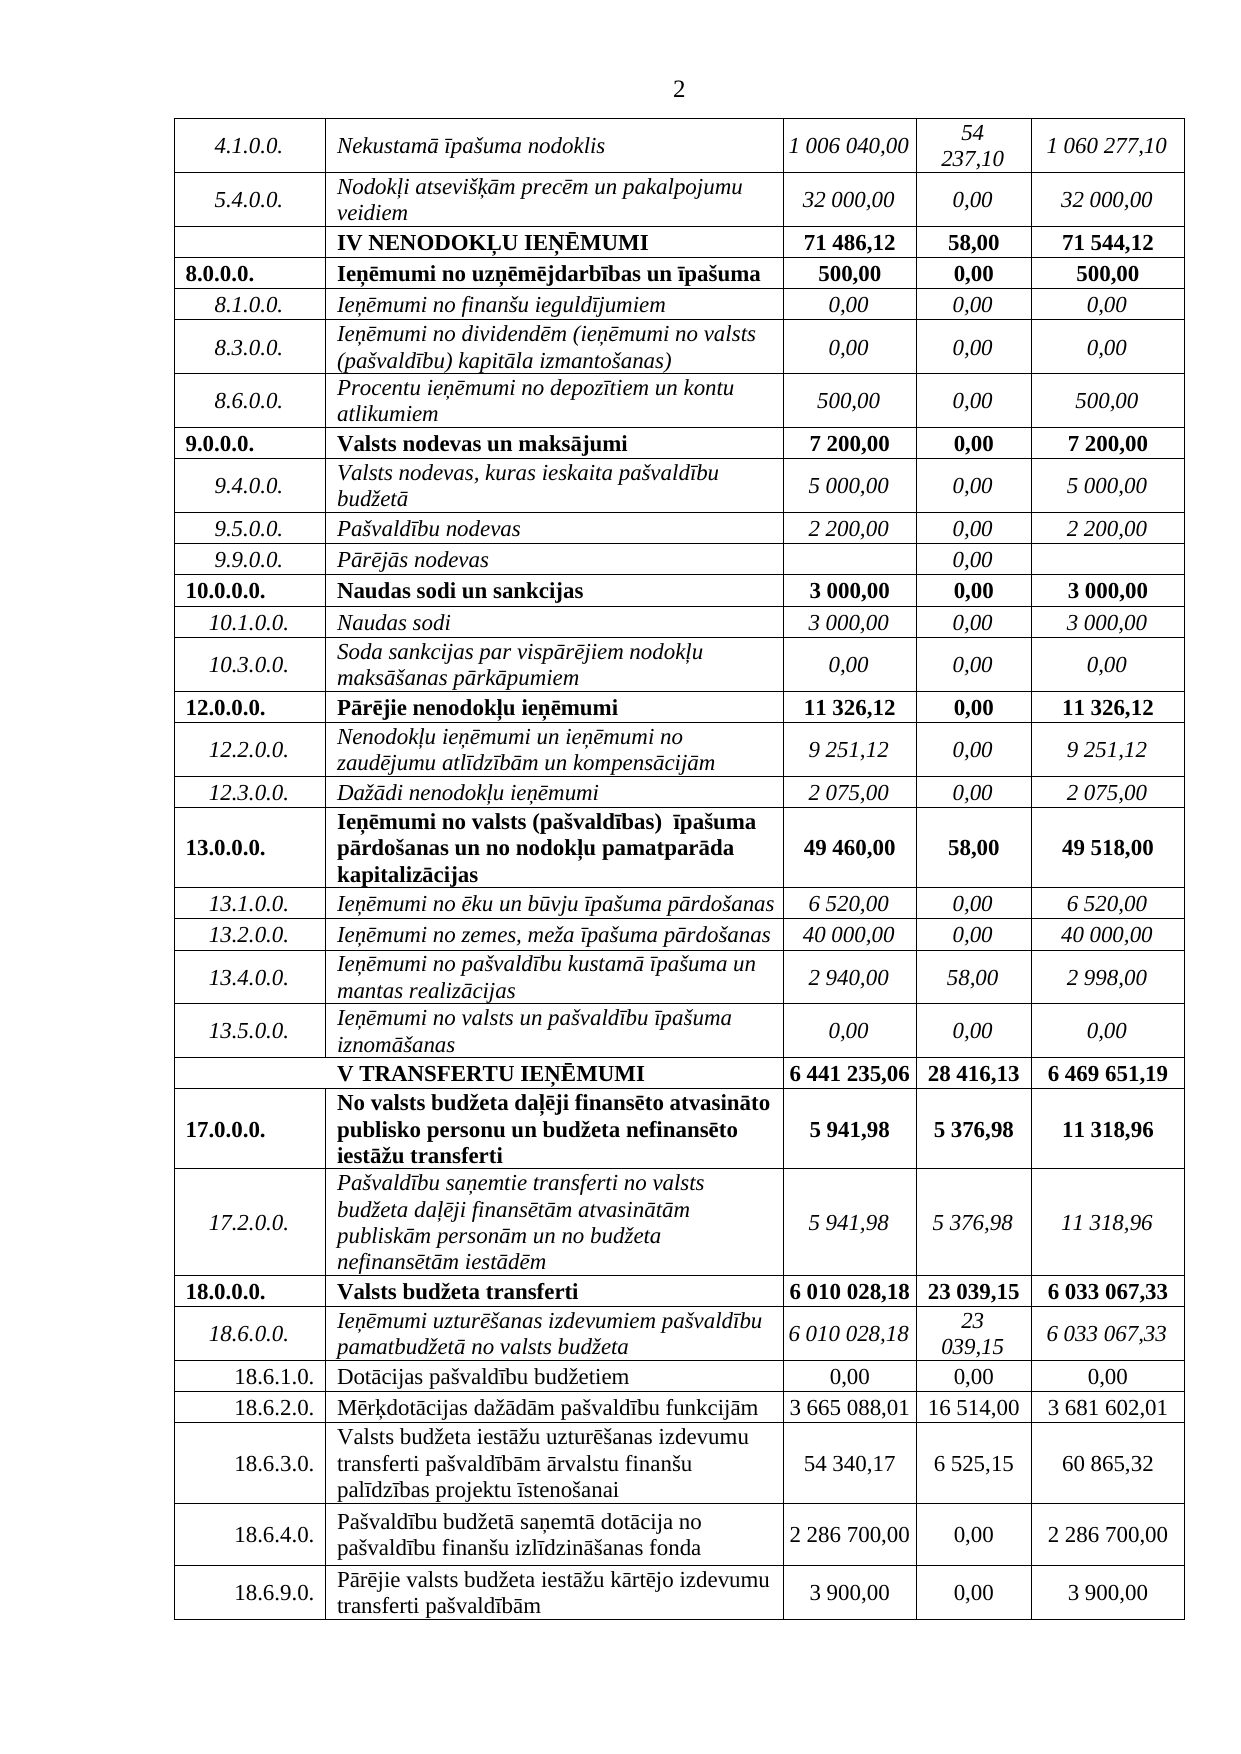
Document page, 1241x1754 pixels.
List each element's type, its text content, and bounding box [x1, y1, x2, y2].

table_cell 10.0.0.0. [175, 575, 325, 606]
table_cell 13.1.0.0. [175, 888, 325, 918]
table_cell 0,00 [917, 919, 1031, 949]
table_cell 0,00 [917, 723, 1031, 776]
table_cell 6 033 067,33 [1032, 1276, 1184, 1306]
table_cell Nodokļi atsevišķām precēm un pakalpojumu veidiem [326, 173, 783, 226]
table_cell 18.6.2.0. [175, 1392, 325, 1422]
table_cell 2 200,00 [1032, 513, 1184, 543]
table_cell [175, 227, 325, 257]
table_cell 13.5.0.0. [175, 1004, 325, 1057]
table_cell 0,00 [1032, 1004, 1184, 1057]
table_cell 49 518,00 [1032, 808, 1184, 887]
table_cell 9.9.0.0. [175, 544, 325, 574]
table_cell 0,00 [1032, 320, 1184, 373]
table_cell 0,00 [1032, 289, 1184, 319]
table_cell 0,00 [917, 1566, 1031, 1619]
table_cell 0,00 [784, 320, 916, 373]
table_cell 17.2.0.0. [175, 1169, 325, 1275]
table_cell 0,00 [1032, 1361, 1184, 1391]
table_cell 18.6.1.0. [175, 1361, 325, 1391]
table_cell 0,00 [917, 1361, 1031, 1391]
table_cell 54 340,17 [784, 1423, 916, 1502]
table_cell 71 486,12 [784, 227, 916, 257]
table_cell Naudas sodi un sankcijas [326, 575, 783, 606]
table_cell 500,00 [784, 258, 916, 288]
table_cell 28 416,13 [917, 1058, 1031, 1088]
table_cell IV NENODOKĻU IEŅĒMUMI [326, 227, 783, 257]
table_cell 2 286 700,00 [784, 1504, 916, 1565]
table_cell 8.6.0.0. [175, 374, 325, 427]
table_cell 0,00 [917, 258, 1031, 288]
table_cell 0,00 [917, 459, 1031, 512]
table_cell 58,00 [917, 808, 1031, 887]
table_cell 32 000,00 [784, 173, 916, 226]
table_cell 0,00 [917, 320, 1031, 373]
table_cell 40 000,00 [784, 919, 916, 949]
table_cell Ieņēmumi no zemes, meža īpašuma pārdošanas [326, 919, 783, 949]
table_cell 5 376,98 [917, 1089, 1031, 1168]
table_cell Ieņēmumi no uzņēmējdarbības un īpašuma [326, 258, 783, 288]
table_cell 3 000,00 [1032, 607, 1184, 637]
table_cell 6 441 235,06 [784, 1058, 916, 1088]
table_cell 16 514,00 [917, 1392, 1031, 1422]
table_cell 18.6.0.0. [175, 1307, 325, 1360]
table_cell 60 865,32 [1032, 1423, 1184, 1502]
table_cell 0,00 [917, 777, 1031, 807]
table_cell Ieņēmumi no valsts un pašvaldību īpašuma iznomāšanas [326, 1004, 783, 1057]
table_cell 0,00 [784, 1361, 916, 1391]
table_cell 500,00 [1032, 258, 1184, 288]
table_cell 9 251,12 [1032, 723, 1184, 776]
table_cell [784, 544, 916, 574]
table_cell 17.0.0.0. [175, 1089, 325, 1168]
table_cell Pašvaldību budžetā saņemtā dotācija no pašvaldību finanšu izlīdzināšanas fonda [326, 1504, 783, 1565]
table_cell 58,00 [917, 227, 1031, 257]
table_cell Nekustamā īpašuma nodoklis [326, 119, 783, 172]
table_cell 8.1.0.0. [175, 289, 325, 319]
table_cell Pašvaldību nodevas [326, 513, 783, 543]
table_cell Ieņēmumi no valsts (pašvaldības) īpašuma pārdošanas un no nodokļu pamatparāda kapitalizācijas [326, 808, 783, 887]
table_cell 2 286 700,00 [1032, 1504, 1184, 1565]
table_cell 11 318,96 [1032, 1089, 1184, 1168]
table_cell Pārējie nenodokļu ieņēmumi [326, 692, 783, 722]
table_cell 23 039,15 [917, 1276, 1031, 1306]
table_cell 0,00 [784, 1004, 916, 1057]
table_cell 1 006 040,00 [784, 119, 916, 172]
table_cell 13.4.0.0. [175, 951, 325, 1003]
table_cell Naudas sodi [326, 607, 783, 637]
table_cell 2 940,00 [784, 951, 916, 1003]
table_cell 9 251,12 [784, 723, 916, 776]
table_cell 1 060 277,10 [1032, 119, 1184, 172]
table_cell 5.4.0.0. [175, 173, 325, 226]
table_cell 6 010 028,18 [784, 1276, 916, 1306]
table_cell 2 998,00 [1032, 951, 1184, 1003]
table_cell 4.1.0.0. [175, 119, 325, 172]
table_cell Procentu ieņēmumi no depozītiem un kontu atlikumiem [326, 374, 783, 427]
table_cell Ieņēmumi uzturēšanas izdevumiem pašvaldību pamatbudžetā no valsts budžeta [326, 1307, 783, 1360]
table_cell 2 200,00 [784, 513, 916, 543]
table_cell 0,00 [917, 1504, 1031, 1565]
table_cell 13.0.0.0. [175, 808, 325, 887]
table_cell 0,00 [917, 607, 1031, 637]
table_cell 8.3.0.0. [175, 320, 325, 373]
table_cell [175, 1058, 241, 1088]
table_cell 5 376,98 [917, 1169, 1031, 1275]
table_cell 71 544,12 [1032, 227, 1184, 257]
table_cell Dotācijas pašvaldību budžetiem [326, 1361, 783, 1391]
table_cell 3 000,00 [784, 607, 916, 637]
table_cell 11 318,96 [1032, 1169, 1184, 1275]
table_cell 3 900,00 [784, 1566, 916, 1619]
table_cell 0,00 [917, 575, 1031, 606]
table_cell 6 520,00 [1032, 888, 1184, 918]
table_cell 6 525,15 [917, 1423, 1031, 1502]
table_cell 9.4.0.0. [175, 459, 325, 512]
table_cell 11 326,12 [784, 692, 916, 722]
table_cell 0,00 [917, 173, 1031, 226]
table_cell 0,00 [784, 289, 916, 319]
table_cell 3 900,00 [1032, 1566, 1184, 1619]
table_cell 58,00 [917, 951, 1031, 1003]
table_cell 5 000,00 [784, 459, 916, 512]
table_cell 18.6.3.0. [175, 1423, 325, 1502]
table_cell Ieņēmumi no finanšu ieguldījumiem [326, 289, 783, 319]
table_cell 12.2.0.0. [175, 723, 325, 776]
table_cell 0,00 [917, 544, 1031, 574]
table_cell 13.2.0.0. [175, 919, 325, 949]
table_cell 5 941,98 [784, 1169, 916, 1275]
table_cell 3 000,00 [1032, 575, 1184, 606]
table_cell Valsts budžeta iestāžu uzturēšanas izdevumu transferti pašvaldībām ārvalstu finanšu palīdzības projektu īstenošanai [326, 1423, 783, 1502]
table_cell 3 681 602,01 [1032, 1392, 1184, 1422]
table_cell Pārējās nodevas [326, 544, 783, 574]
table_cell 7 200,00 [784, 428, 916, 458]
table_cell 500,00 [1032, 374, 1184, 427]
table_cell Valsts nodevas un maksājumi [326, 428, 783, 458]
table_cell 6 469 651,19 [1032, 1058, 1184, 1088]
table_cell [241, 1058, 326, 1088]
table_cell Valsts nodevas, kuras ieskaita pašvaldību budžetā [326, 459, 783, 512]
table_cell Nenodokļu ieņēmumi un ieņēmumi no zaudējumu atlīdzībām un kompensācijām [326, 723, 783, 776]
table_cell 12.0.0.0. [175, 692, 325, 722]
table_cell 7 200,00 [1032, 428, 1184, 458]
table_cell 6 520,00 [784, 888, 916, 918]
table_cell V TRANSFERTU IEŅĒMUMI [326, 1058, 783, 1088]
table_cell Pašvaldību saņemtie transferti no valsts budžeta daļēji finansētām atvasinātām publiskām personām un no budžeta nefinansētām iestādēm [326, 1169, 783, 1275]
table_cell 10.1.0.0. [175, 607, 325, 637]
table_cell Valsts budžeta transferti [326, 1276, 783, 1306]
table_cell 40 000,00 [1032, 919, 1184, 949]
table_cell 3 000,00 [784, 575, 916, 606]
table_cell 0,00 [917, 428, 1031, 458]
table_cell 0,00 [784, 638, 916, 691]
table_cell 0,00 [1032, 638, 1184, 691]
table_cell [1032, 544, 1184, 574]
table_cell 54 237,10 [917, 119, 1031, 172]
table_cell 0,00 [917, 638, 1031, 691]
table_cell 5 941,98 [784, 1089, 916, 1168]
table_cell Mērķdotācijas dažādām pašvaldību funkcijām [326, 1392, 783, 1422]
table_cell 2 075,00 [784, 777, 916, 807]
table_cell Ieņēmumi no dividendēm (ieņēmumi no valsts (pašvaldību) kapitāla izmantošanas) [326, 320, 783, 373]
table_cell 12.3.0.0. [175, 777, 325, 807]
table_cell 0,00 [917, 374, 1031, 427]
table_cell 500,00 [784, 374, 916, 427]
table_cell 18.0.0.0. [175, 1276, 325, 1306]
table_cell 8.0.0.0. [175, 258, 325, 288]
table_cell 49 460,00 [784, 808, 916, 887]
table_cell 6 033 067,33 [1032, 1307, 1184, 1360]
table_cell 0,00 [917, 888, 1031, 918]
table_cell 6 010 028,18 [784, 1307, 916, 1360]
table_cell Pārējie valsts budžeta iestāžu kārtējo izdevumu transferti pašvaldībām [326, 1566, 783, 1619]
table_cell 2 075,00 [1032, 777, 1184, 807]
table_cell Dažādi nenodokļu ieņēmumi [326, 777, 783, 807]
table_cell 10.3.0.0. [175, 638, 325, 691]
table_cell 9.0.0.0. [175, 428, 325, 458]
table_cell 3 665 088,01 [784, 1392, 916, 1422]
table_cell 9.5.0.0. [175, 513, 325, 543]
table_cell Soda sankcijas par vispārējiem nodokļu maksāšanas pārkāpumiem [326, 638, 783, 691]
table_cell Ieņēmumi no pašvaldību kustamā īpašuma un mantas realizācijas [326, 951, 783, 1003]
table_cell 11 326,12 [1032, 692, 1184, 722]
table_cell 0,00 [917, 692, 1031, 722]
table_cell No valsts budžeta daļēji finansēto atvasināto publisko personu un budžeta nefinansēto iestāžu transferti [326, 1089, 783, 1168]
table_cell 18.6.4.0. [175, 1504, 325, 1565]
table_cell 32 000,00 [1032, 173, 1184, 226]
table_cell 5 000,00 [1032, 459, 1184, 512]
table_cell 0,00 [917, 289, 1031, 319]
table_cell Ieņēmumi no ēku un būvju īpašuma pārdošanas [326, 888, 783, 918]
table_cell 18.6.9.0. [175, 1566, 325, 1619]
table_cell 0,00 [917, 1004, 1031, 1057]
table_cell 23 039,15 [917, 1307, 1031, 1360]
table_cell 0,00 [917, 513, 1031, 543]
